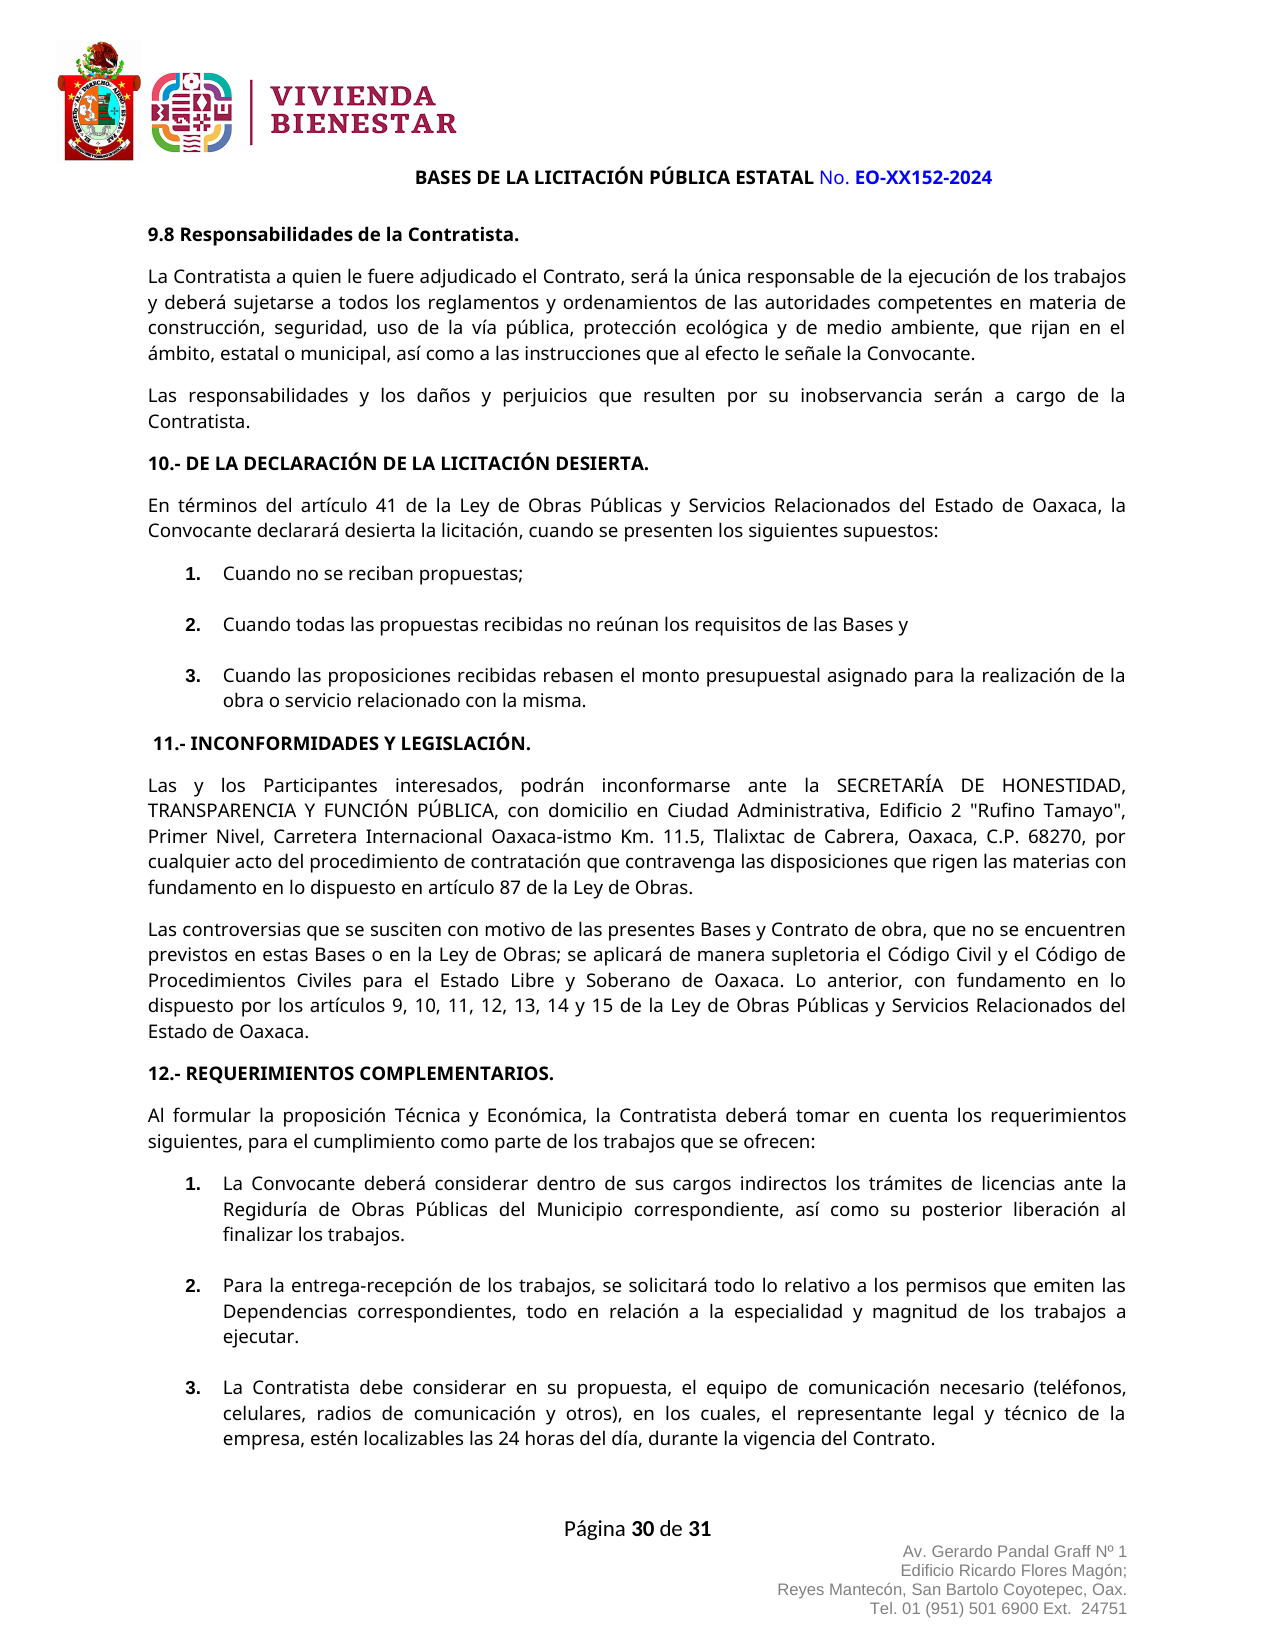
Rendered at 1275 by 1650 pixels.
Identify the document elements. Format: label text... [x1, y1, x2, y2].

text La Contratista a quien le fuere adjudicado el Contrato, será la única responsable de la ejecución de los trabajos y deberá sujetarse a todos los reglamentos y ordenamientos de las autoridades competentes en materia de construcción, seguridad, uso de la vía pública, protección ecológica y de medio ambiente, que rijan en el ámbito, estatal o municipal, así como a las instrucciones que al efecto le señale la Convocante. [148, 264, 1127, 366]
text 11.- INCONFORMIDADES Y LEGISLACIÓN. [148, 730, 1127, 755]
list Cuando las proposiciones recibidas rebasen el monto presupuestal asignado para la realización de la obra o servicio relacionado con la misma. [185, 662, 1127, 713]
list Para la entrega-recepción de los trabajos, se solicitará todo lo relativo a los permisos que emiten las Dependencias correspondientes, todo en relación a la especialidad y magnitud de los trabajos a ejecutar. [185, 1272, 1127, 1349]
picture [55, 41, 143, 163]
text Las controversias que se susciten con motivo de las presentes Bases y Contrato de obra, que no se encuentren previstos en estas Bases o en la Ley de Obras; se aplicará de manera supletoria el Código Civil y el Código de Procedimientos Civiles para el Estado Libre y Soberano de Oaxaca. Lo anterior, con fundamento en lo dispuesto por los artículos 9, 10, 11, 12, 13, 14 y 15 de la Ley de Obras Públicas y Servicios Relacionados del Estado de Oaxaca. [148, 916, 1127, 1044]
picture [147, 64, 473, 161]
text Las y los Participantes interesados, podrán inconformarse ante la SECRETARÍA DE HONESTIDAD, TRANSPARENCIA Y FUNCIÓN PÚBLICA, con domicilio en Ciudad Administrativa, Edificio 2 "Rufino Tamayo", Primer Nivel, Carretera Internacional Oaxaca-istmo Km. 11.5, Tlalixtac de Cabrera, Oaxaca, C.P. 68270, por cualquier acto del procedimiento de contratación que contravenga las disposiciones que rigen las materias con fundamento en lo dispuesto en artículo 87 de la Ley de Obras. [148, 772, 1127, 899]
text 12.- REQUERIMIENTOS COMPLEMENTARIOS. [148, 1061, 1127, 1086]
text 9.8 Responsabilidades de la Contratista. [148, 221, 1127, 247]
list La Contratista debe considerar en su propuesta, el equipo de comunicación necesario (teléfonos, celulares, radios de comunicación y otros), en los cuales, el representante legal y técnico de la empresa, estén localizables las 24 horas del día, durante la vigencia del Contrato. [185, 1374, 1127, 1451]
text Las responsabilidades y los daños y perjuicios que resulten por su inobservancia serán a cargo de la Contratista. [148, 382, 1127, 433]
list Cuando no se reciban propuestas; [185, 560, 1127, 586]
text En términos del artículo 41 de la Ley de Obras Públicas y Servicios Relacionados del Estado de Oaxaca, la Convocante declarará desierta la licitación, cuando se presenten los siguientes supuestos: [148, 492, 1127, 543]
list La Convocante deberá considerar dentro de sus cargos indirectos los trámites de licencias ante la Regiduría de Obras Públicas del Municipio correspondiente, así como su posterior liberación al finalizar los trabajos. [185, 1170, 1127, 1247]
list Cuando todas las propuestas recibidas no reúnan los requisitos de las Bases y [185, 611, 1127, 637]
text Al formular la proposición Técnica y Económica, la Contratista deberá tomar en cuenta los requerimientos siguientes, para el cumplimiento como parte de los trabajos que se ofrecen: [148, 1103, 1127, 1154]
text 10.- DE LA DECLARACIÓN DE LA LICITACIÓN DESIERTA. [148, 450, 1127, 476]
